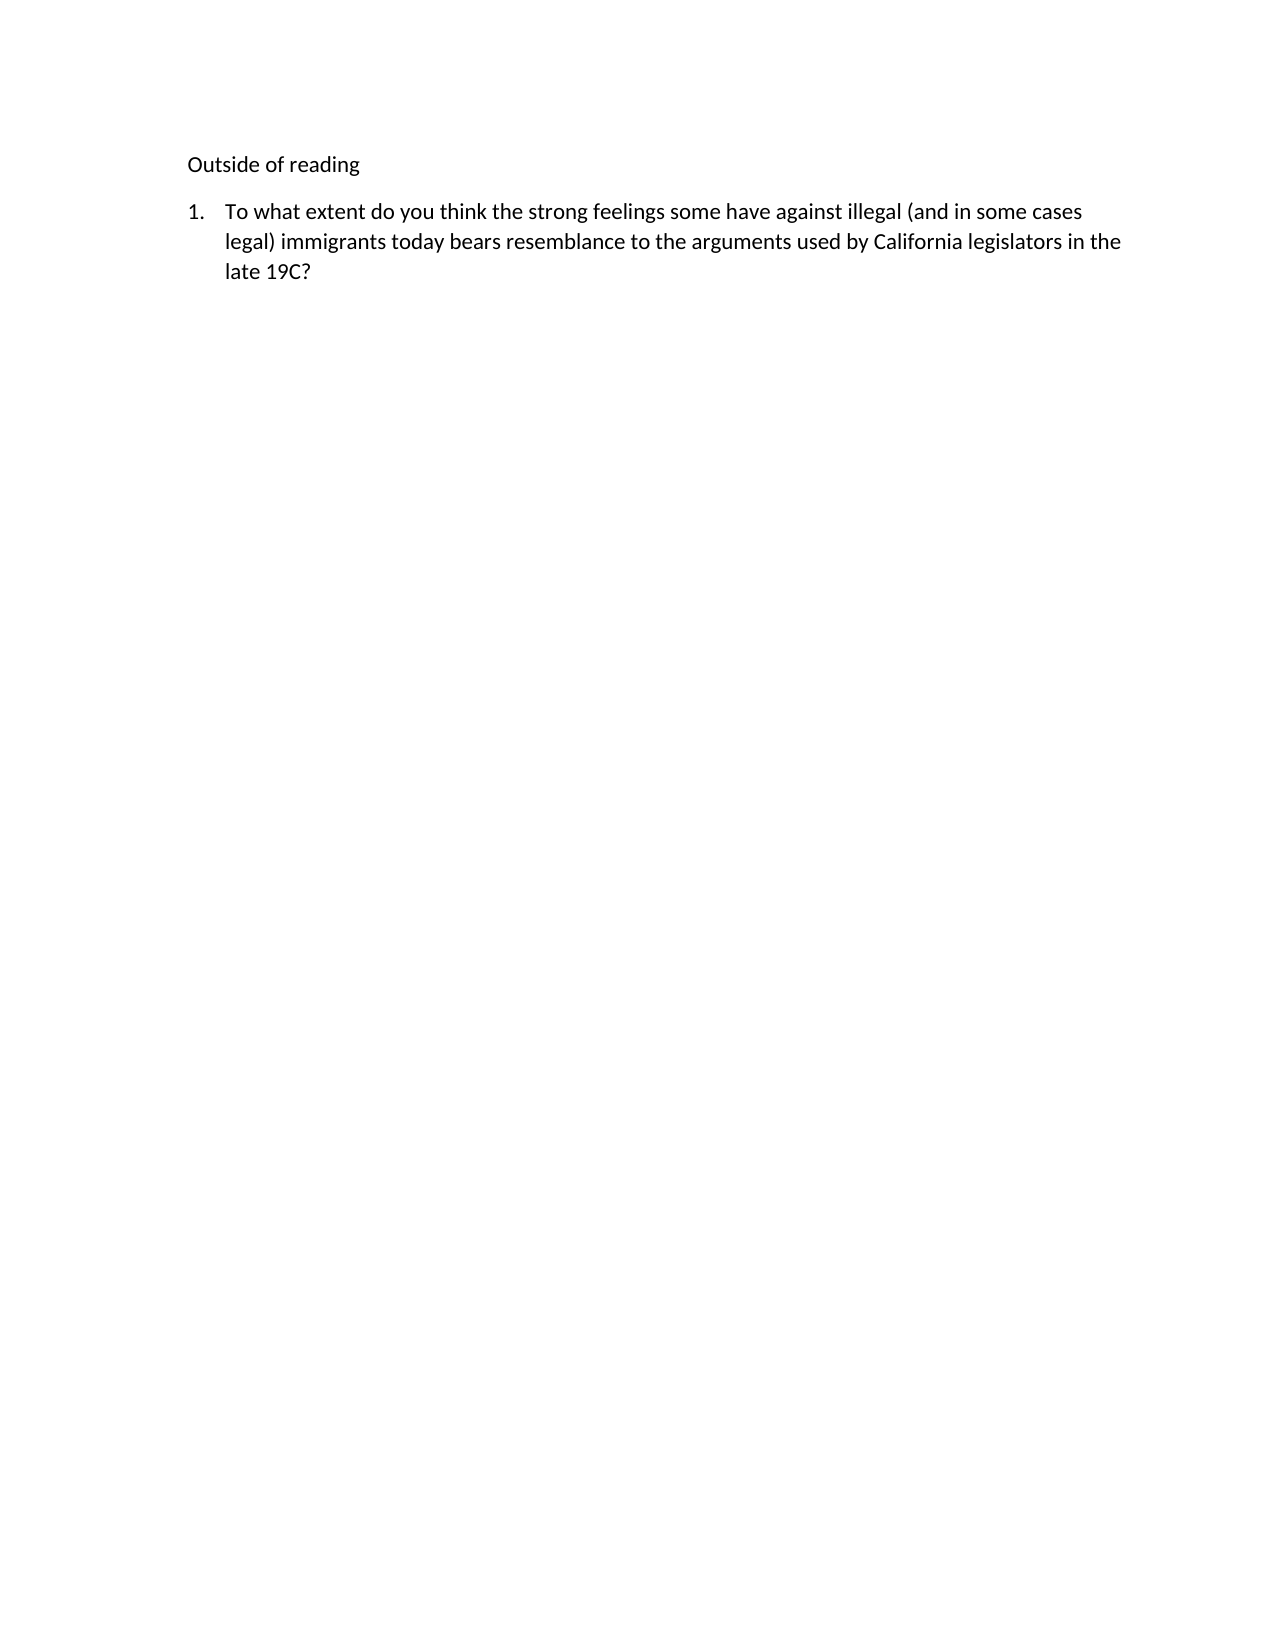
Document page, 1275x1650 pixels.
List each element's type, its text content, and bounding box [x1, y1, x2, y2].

list To what extent do you think the strong feelings some have against illegal (and in some cases legal) immigrants today bears resemblance to the arguments used by California legislators in the late 19C? [187, 197, 1125, 285]
text Outside of reading [187, 150, 1125, 178]
